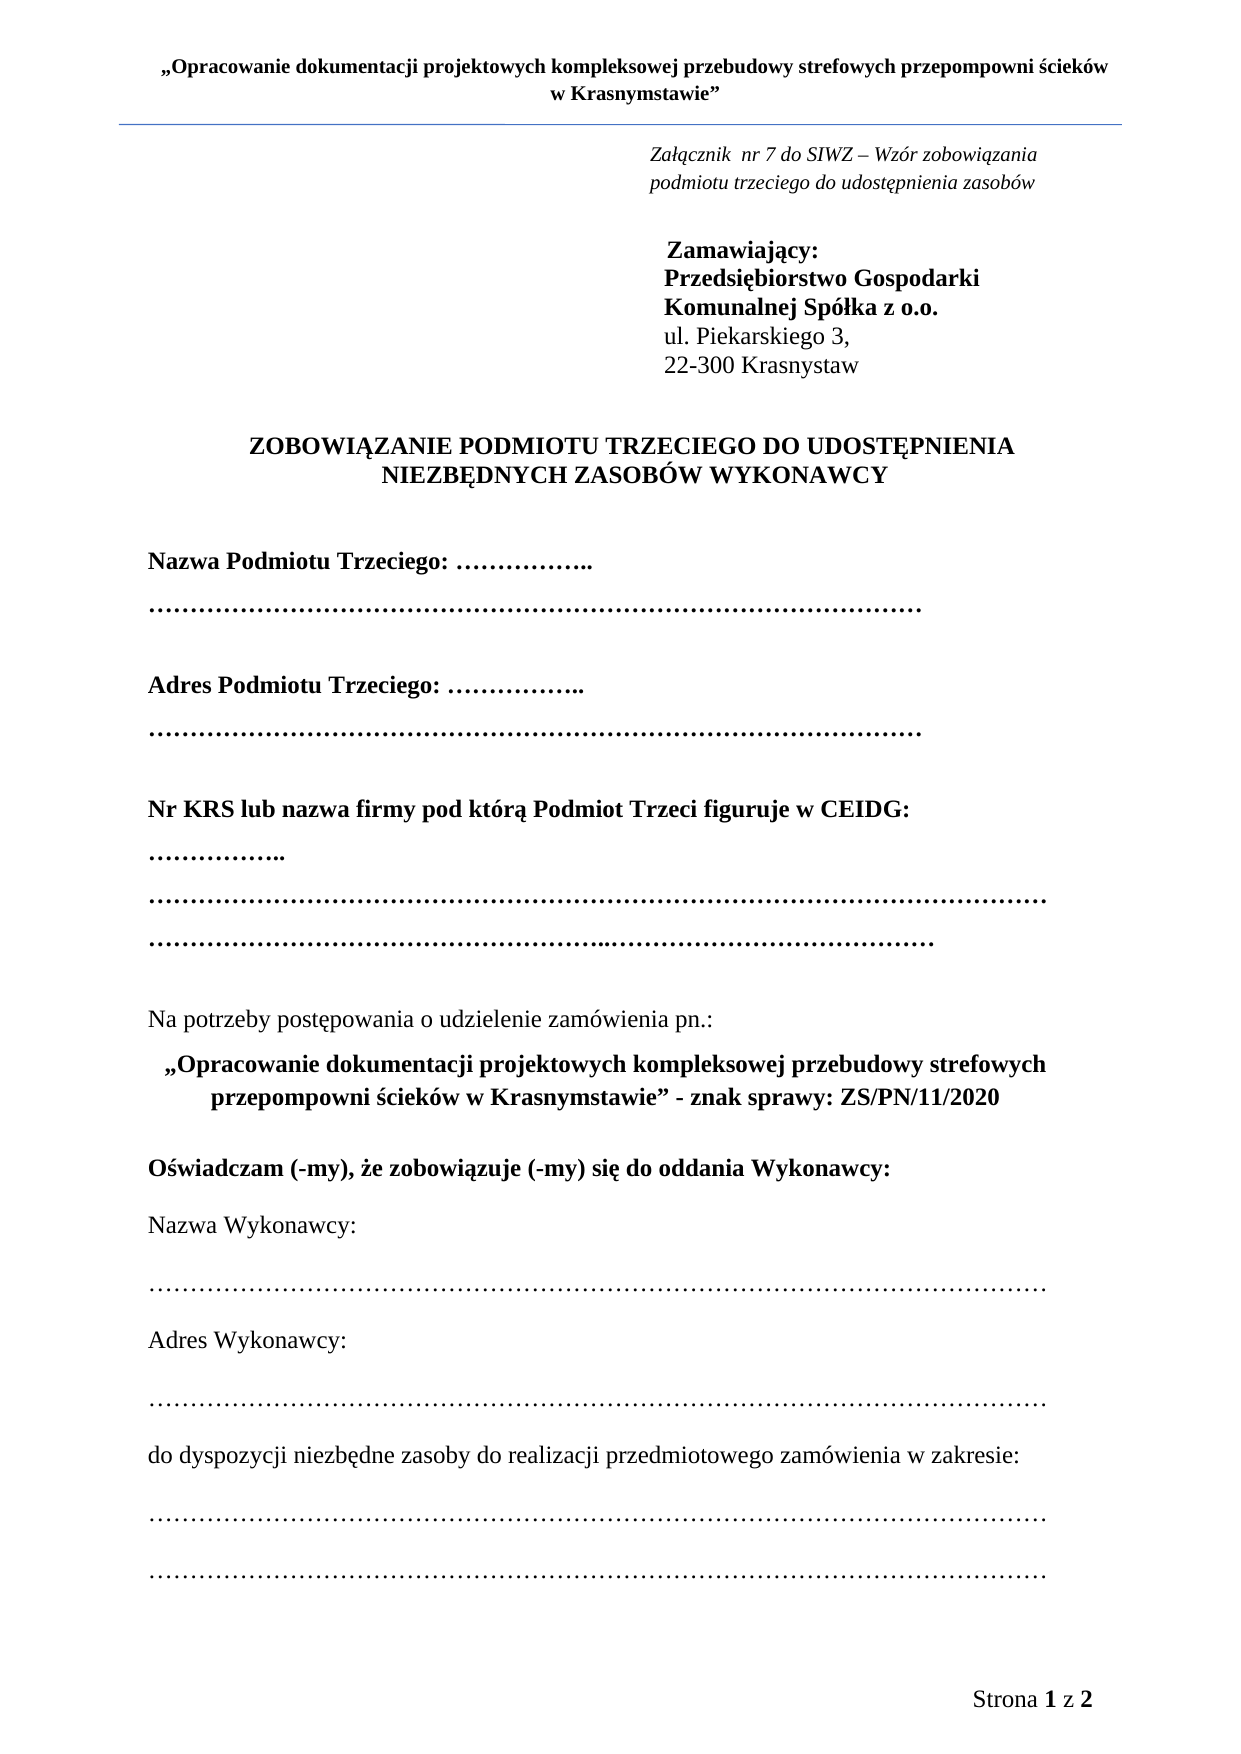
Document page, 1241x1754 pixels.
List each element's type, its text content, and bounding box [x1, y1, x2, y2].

text „Opracowanie dokumentacji projektowych kompleksowej przebudowy strefowych przepompowni ścieków w Krasnymstawie” - znak sprawy: ZS/PN/11/2020 [148, 1049, 1063, 1111]
text ……………………………………………………………………………………………… [148, 1498, 1063, 1527]
text Nazwa Wykonawcy: ……………………………………………………………………………………………… [148, 1210, 1063, 1297]
text Zamawiający: [148, 235, 1122, 263]
text Przedsiębiorstwo Gospodarki Komunalnej Spółka z o.o. [664, 263, 1122, 321]
text do dyspozycji niezbędne zasoby do realizacji przedmiotowego zamówienia w zakresie: [148, 1440, 1063, 1469]
text Adres Wykonawcy: ……………………………………………………………………………………………… [148, 1325, 1063, 1412]
text Adres Podmiotu Trzeciego: ……………..………………………………………………………………………………… [148, 670, 1063, 742]
text Oświadczam (-my), że zobowiązuje (-my) się do oddania Wykonawcy: [148, 1153, 1063, 1182]
text Na potrzeby postępowania o udzielenie zamówienia pn.: [148, 1004, 1063, 1032]
text ……………..………………………………………………………………………………………………………………………………………………..………………………………… [148, 837, 1063, 952]
text Nr KRS lub nazwa firmy pod którą Podmiot Trzeci figuruje w CEIDG: [148, 794, 1063, 822]
text ul. Piekarskiego 3, [148, 321, 1122, 350]
text Nazwa Podmiotu Trzeciego: ……………..………………………………………………………………………………… [148, 546, 1063, 618]
text ZOBOWIĄZANIE PODMIOTU TRZECIEGO DO UDOSTĘPNIENIA NIEZBĘDNYCH ZASOBÓW WYKONAWCY [148, 431, 1122, 489]
text Załącznik nr 7 do SIWZ – Wzór zobowiązania podmiotu trzeciego do udostępnienia zasobów [148, 142, 1122, 194]
text ……………………………………………………………………………………………… [148, 1555, 1063, 1584]
text 22-300 Krasnystaw [148, 350, 1122, 378]
